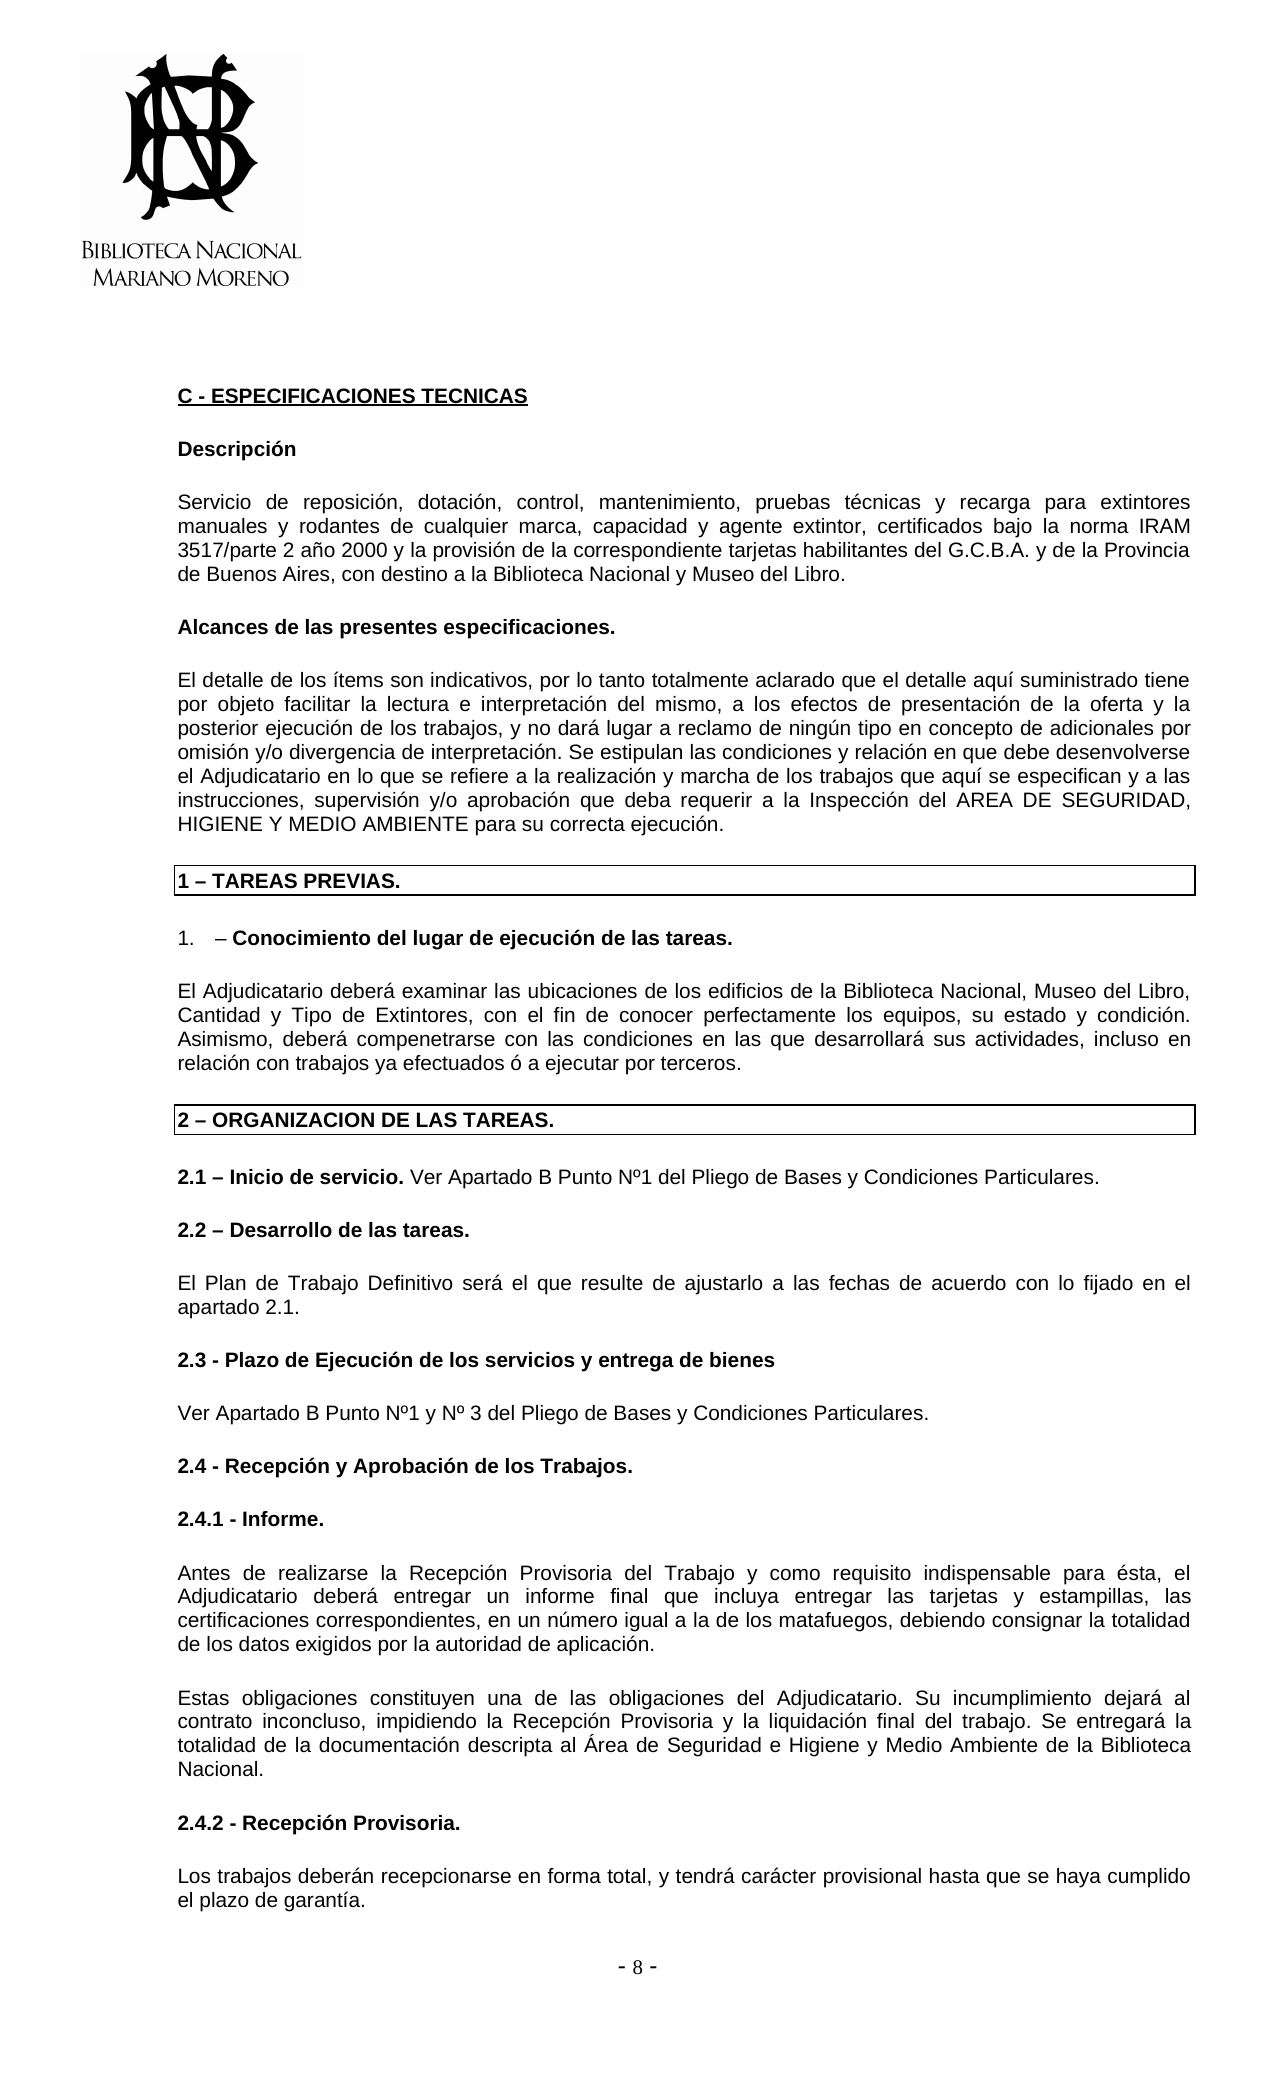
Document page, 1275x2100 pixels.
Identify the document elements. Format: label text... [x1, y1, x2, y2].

text Antes de realizarse la Recepción Provisoria del Trabajo y como requisito indispensable para ésta, el Adjudicatario deberá entregar un informe final que incluya entregar las tarjetas y estampillas, las certificaciones correspondientes, en un número igual a la de los matafuegos, debiendo consignar la totalidad de los datos exigidos por la autoridad de aplicación. [177, 1560, 1192, 1656]
text 1 – TAREAS PREVIAS. [175, 866, 1194, 894]
text 2.4.2 - Recepción Provisoria. [177, 1810, 1192, 1834]
list – Conocimiento del lugar de ejecución de las tareas. [177, 925, 1192, 950]
text Ver Apartado B Punto Nº1 y Nº 3 del Pliego de Bases y Condiciones Particulares. [177, 1401, 1192, 1425]
text 2.4 - Recepción y Aprobación de los Trabajos. [177, 1454, 1192, 1478]
text El Plan de Trabajo Definitivo será el que resulte de ajustarlo a las fechas de acuerdo con lo fijado en el apartado 2.1. [177, 1271, 1192, 1319]
text Estas obligaciones constituyen una de las obligaciones del Adjudicatario. Su incumplimiento dejará al contrato inconcluso, impidiendo la Recepción Provisoria y la liquidación final del trabajo. Se entregará la totalidad de la documentación descripta al Área de Seguridad e Higiene y Medio Ambiente de la Biblioteca Nacional. [177, 1685, 1192, 1781]
text 2.3 - Plazo de Ejecución de los servicios y entrega de bienes [177, 1348, 1192, 1372]
text C - ESPECIFICACIONES TECNICAS [177, 383, 1192, 407]
text 2 – ORGANIZACION DE LAS TAREAS. [175, 1106, 1194, 1134]
text Descripción [177, 437, 1216, 461]
text Los trabajos deberán recepcionarse en forma total, y tendrá carácter provisional hasta que se haya cumplido el plazo de garantía. [177, 1863, 1192, 1911]
text 2.2 – Desarrollo de las tareas. [177, 1218, 1192, 1242]
text Servicio de reposición, dotación, control, mantenimiento, pruebas técnicas y recarga para extintores manuales y rodantes de cualquier marca, capacidad y agente extintor, certificados bajo la norma IRAM 3517/parte 2 año 2000 y la provisión de la correspondiente tarjetas habilitantes del G.C.B.A. y de la Provincia de Buenos Aires, con destino a la Biblioteca Nacional y Museo del Libro. [177, 490, 1192, 586]
text El detalle de los ítems son indicativos, por lo tanto totalmente aclarado que el detalle aquí suministrado tiene por objeto facilitar la lectura e interpretación del mismo, a los efectos de presentación de la oferta y la posterior ejecución de los trabajos, y no dará lugar a reclamo de ningún tipo en concepto de adicionales por omisión y/o divergencia de interpretación. Se estipulan las condiciones y relación en que debe desenvolverse el Adjudicatario en lo que se refiere a la realización y marcha de los trabajos que aquí se especifican y a las instrucciones, supervisión y/o aprobación que deba requerir a la Inspección del AREA DE SEGURIDAD, HIGIENE Y MEDIO AMBIENTE para su correcta ejecución. [177, 668, 1192, 836]
text 2.4.1 - Informe. [177, 1507, 1192, 1531]
text Alcances de las presentes especificaciones. [177, 615, 1192, 639]
text El Adjudicatario deberá examinar las ubicaciones de los edificios de la Biblioteca Nacional, Museo del Libro, Cantidad y Tipo de Extintores, con el fin de conocer perfectamente los equipos, su estado y condición. Asimismo, deberá compenetrarse con las condiciones en las que desarrollará sus actividades, incluso en relación con trabajos ya efectuados ó a ejecutar por terceros. [177, 979, 1192, 1075]
text 2.1 – Inicio de servicio. Ver Apartado B Punto Nº1 del Pliego de Bases y Condiciones Particulares. [177, 1164, 1192, 1188]
